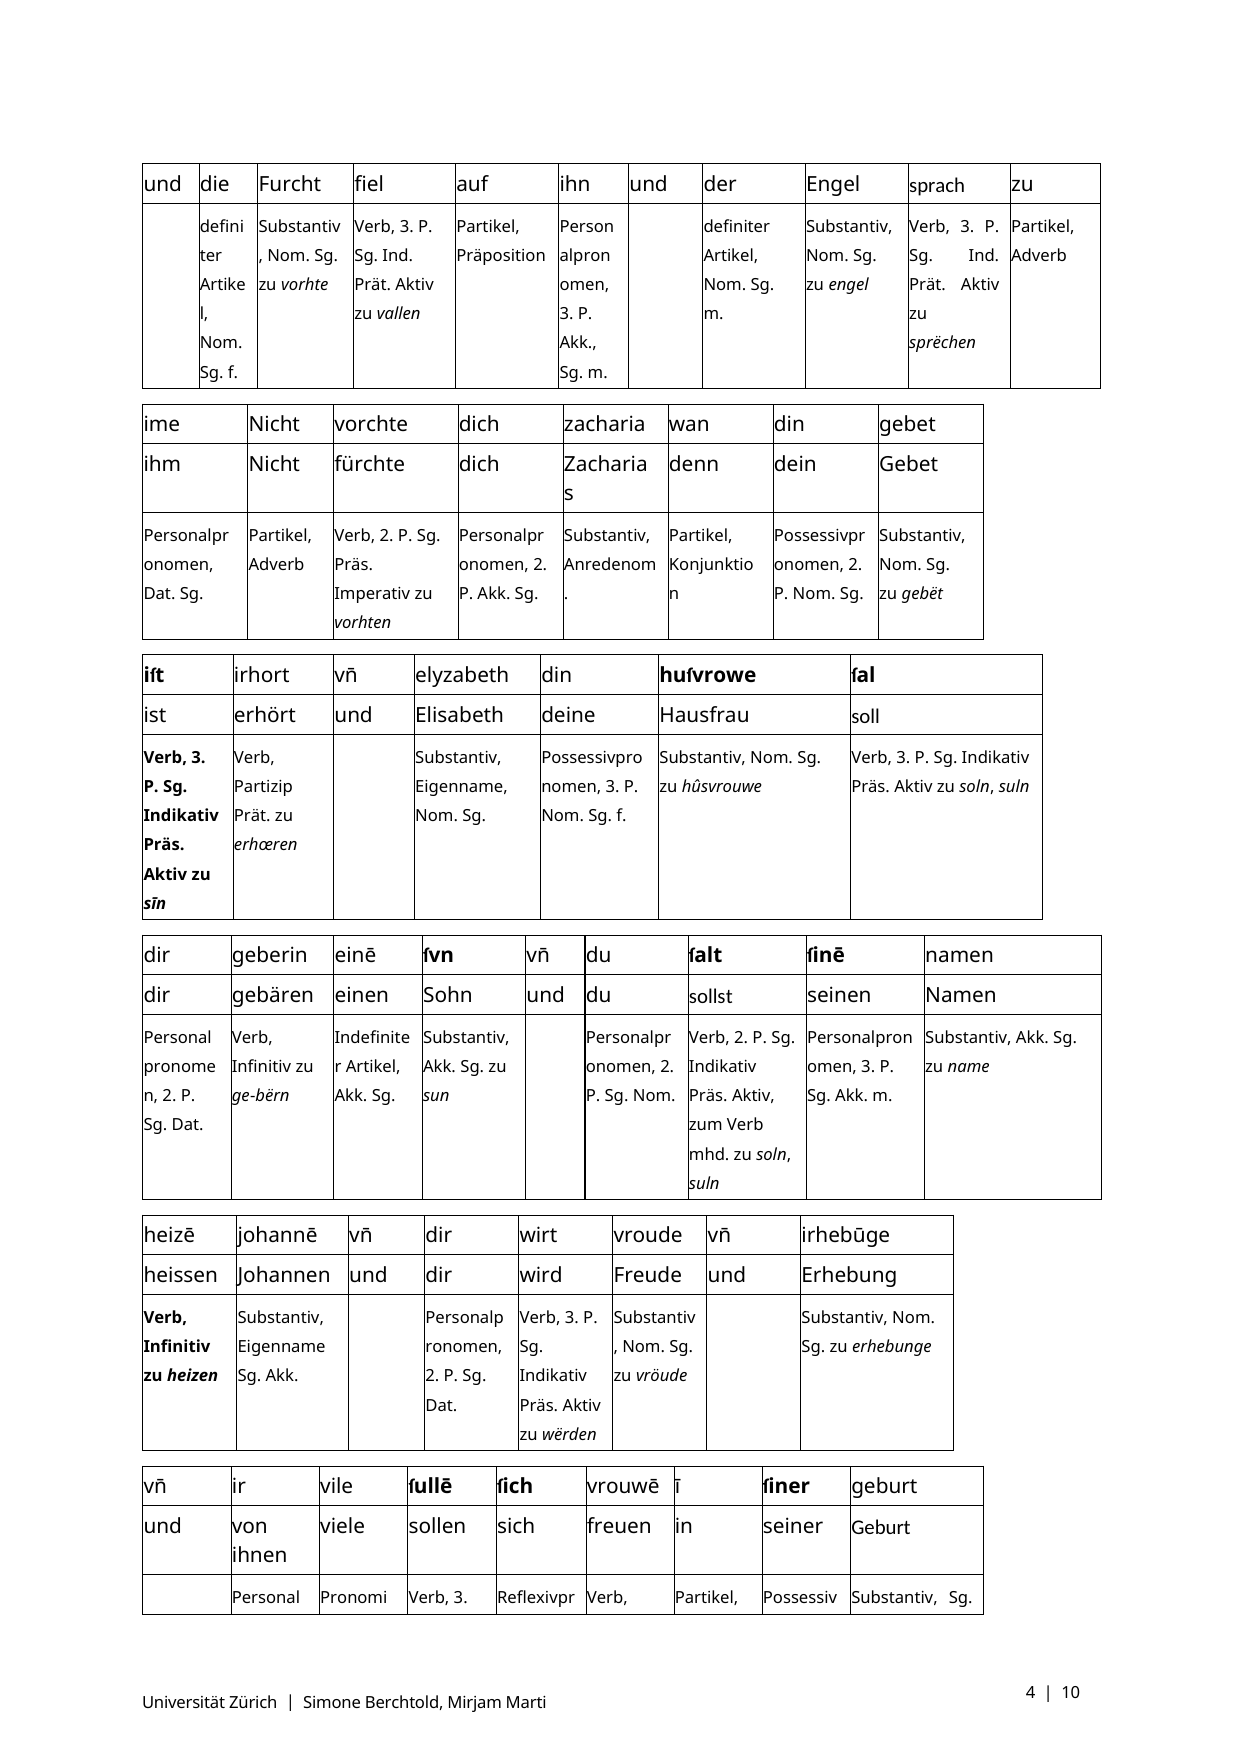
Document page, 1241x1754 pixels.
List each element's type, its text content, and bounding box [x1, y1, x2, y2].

table_cell Substantiv, Anredenom. [564, 513, 668, 639]
table_cell Substantiv, Akk. Sg. zu name [925, 1015, 1101, 1199]
table_header Nicht [248, 405, 333, 443]
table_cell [232, 1575, 319, 1614]
table_cell [143, 204, 199, 388]
table_header wan [669, 405, 773, 443]
table_cell [707, 1295, 800, 1450]
table_cell heissen [143, 1255, 236, 1294]
table_cell ist [143, 695, 233, 734]
table_cell Johannen [237, 1255, 348, 1294]
table_cell Verb, Infinitiv zu heizen [143, 1295, 236, 1450]
table_cell einen [334, 975, 422, 1014]
table_cell Possessivpronomen, 2. P. Nom. Sg. [774, 513, 878, 639]
table_cell erhört [234, 695, 333, 734]
table_header elyzabeth [415, 655, 540, 694]
table_cell und [526, 975, 584, 1014]
table_header vn̄ [334, 655, 414, 694]
table_header einē [334, 936, 422, 974]
table_cell Namen [925, 975, 1101, 1014]
table_header vile [320, 1467, 407, 1505]
table_cell [143, 1575, 231, 1614]
table_cell gebären [232, 975, 333, 1014]
table_header ſvn [423, 936, 525, 974]
table_header ī [675, 1467, 762, 1505]
table_header wirt [519, 1216, 612, 1254]
table_header huſvrowe [659, 655, 850, 694]
table_cell Verb, 3. P. Sg. Indikativ Präs. Aktiv zu wërden [519, 1295, 612, 1450]
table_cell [497, 1575, 586, 1614]
table_cell Hausfrau [659, 695, 850, 734]
table_cell und [334, 695, 414, 734]
table_cell Engel [806, 164, 908, 203]
table_cell wird [519, 1255, 612, 1294]
table_cell Partikel, Präposition [456, 204, 558, 388]
table_cell Verb, 3. P. Sg. Ind. Prät. Aktiv zu sprëchen [909, 204, 1010, 388]
table_cell ihm [143, 444, 247, 512]
table_cell seinen [807, 975, 924, 1014]
table_cell denn [669, 444, 773, 512]
table_cell der [703, 164, 805, 203]
table_header din [541, 655, 658, 694]
table_cell Furcht [258, 164, 353, 203]
table_cell Verb, Partizip Prät. zu erhœren [234, 735, 333, 919]
table_cell Verb, 3. P. Sg. Indikativ Präs. Aktiv zu soln, suln [851, 735, 1042, 919]
table_cell Personalpronomen, 2. P. Akk. Sg. [459, 513, 563, 639]
table_header namen [925, 936, 1101, 974]
table_cell [629, 204, 702, 388]
table_cell soll [851, 695, 1042, 734]
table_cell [675, 1575, 762, 1614]
table_cell dir [143, 975, 231, 1014]
table_cell viele [320, 1506, 407, 1574]
table_cell Partikel, Adverb [1011, 204, 1100, 388]
table_header heizē [143, 1216, 236, 1254]
table_cell Substantiv, Nom. Sg. zu erhebunge [801, 1295, 953, 1450]
table_cell du [586, 975, 688, 1014]
table_cell Substantiv, Akk. Sg. zu sun [423, 1015, 525, 1199]
table_cell Verb, 2. P. Sg. Indikativ Präs. Aktiv, zum Verb mhd. zu soln, suln [689, 1015, 806, 1199]
table_header ſal [851, 655, 1042, 694]
table_header ſich [497, 1467, 586, 1505]
table_header gebet [879, 405, 983, 443]
table_cell Personalpronomen, 2. P. Sg. Dat. [425, 1295, 518, 1450]
table_cell [334, 735, 414, 919]
table_cell deine [541, 695, 658, 734]
table_cell Indefiniter Artikel, Akk. Sg. [334, 1015, 422, 1199]
table_cell [526, 1015, 584, 1199]
table_header irhebūge [801, 1216, 953, 1254]
table_cell Geburt [851, 1506, 983, 1574]
table_cell Personalpronomen, Dat. Sg. [143, 513, 247, 639]
table_cell und [349, 1255, 424, 1294]
table_cell Verb, 3. P. Sg. Indikativ Präs. Aktiv zu sīn [143, 735, 233, 919]
table_cell Sohn [423, 975, 525, 1014]
table_cell seiner [763, 1506, 850, 1574]
table_cell von ihnen [232, 1506, 319, 1574]
table_cell und [143, 1506, 231, 1574]
table_cell auf [456, 164, 558, 203]
table_cell Substantiv, Eigenname Sg. Akk. [237, 1295, 348, 1450]
table_header vorchte [334, 405, 458, 443]
table_cell freuen [587, 1506, 674, 1574]
table_cell dich [459, 444, 563, 512]
table_cell definiter Artikel, Nom. Sg. f. [200, 204, 257, 388]
table_header din [774, 405, 878, 443]
table_header vn̄ [526, 936, 584, 974]
table_cell Substantiv, Nom. Sg. zu vröude [613, 1295, 706, 1450]
table_cell zu [1011, 164, 1100, 203]
table_header irhort [234, 655, 333, 694]
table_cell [851, 1575, 983, 1614]
table_header ime [143, 405, 247, 443]
table_header ſinē [807, 936, 924, 974]
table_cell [320, 1575, 407, 1614]
table_header du [586, 936, 688, 974]
table_header vn̄ [707, 1216, 800, 1254]
table_header iſt [143, 655, 233, 694]
table_cell fürchte [334, 444, 458, 512]
table_header vn̄ [143, 1467, 231, 1505]
table_header dich [459, 405, 563, 443]
table_cell Substantiv, Nom. Sg. zu vorhte [258, 204, 353, 388]
table_cell Personalpronomen, 2. P. Sg. Dat. [143, 1015, 231, 1199]
table_cell Substantiv, Eigenname, Nom. Sg. [415, 735, 540, 919]
table_cell Erhebung [801, 1255, 953, 1294]
table_cell Personalpronomen, 3. P. Sg. Akk. m. [807, 1015, 924, 1199]
table_cell Personalpronomen, 2. P. Sg. Nom. [586, 1015, 688, 1199]
table_header vrouwē [587, 1467, 674, 1505]
table_cell Verb, 2. P. Sg. Präs. Imperativ zu vorhten [334, 513, 458, 639]
table_cell dein [774, 444, 878, 512]
table_cell dir [425, 1255, 518, 1294]
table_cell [408, 1575, 496, 1614]
table_cell definiter Artikel, Nom. Sg. m. [703, 204, 805, 388]
table_cell Verb, 3. P. Sg. Ind. Prät. Aktiv zu vallen [354, 204, 455, 388]
table_cell sich [497, 1506, 586, 1574]
table_cell Partikel, Adverb [248, 513, 333, 639]
table_header ſalt [689, 936, 806, 974]
table_cell Verb, Infinitiv zu ge-bërn [232, 1015, 333, 1199]
table_header dir [143, 936, 231, 974]
table_header vn̄ [349, 1216, 424, 1254]
table_header ſiner [763, 1467, 850, 1505]
table_cell Substantiv, Nom. Sg. zu gebët [879, 513, 983, 639]
table_cell und [143, 164, 199, 203]
table_header vroude [613, 1216, 706, 1254]
table_cell sollst [689, 975, 806, 1014]
table_cell sollen [408, 1506, 496, 1574]
table_cell Zacharias [564, 444, 668, 512]
table_cell Substantiv, Nom. Sg. zu hûsvrouwe [659, 735, 850, 919]
table_header geburt [851, 1467, 983, 1505]
table_cell Possessivpronomen, 3. P. Nom. Sg. f. [541, 735, 658, 919]
table_cell fiel [354, 164, 455, 203]
table_cell Partikel, Konjunktion [669, 513, 773, 639]
table_cell und [707, 1255, 800, 1294]
table_cell Elisabeth [415, 695, 540, 734]
table_header ir [232, 1467, 319, 1505]
table_cell Personalpronomen, 3. P. Akk., Sg. m. [559, 204, 628, 388]
table_cell und [629, 164, 702, 203]
table_cell Substantiv, Nom. Sg. zu engel [806, 204, 908, 388]
table_cell [349, 1295, 424, 1450]
table_cell Freude [613, 1255, 706, 1294]
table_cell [587, 1575, 674, 1614]
table_cell ihn [559, 164, 628, 203]
table_cell Nicht [248, 444, 333, 512]
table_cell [763, 1575, 850, 1614]
table_cell sprach [909, 164, 1010, 203]
table_header zacharia [564, 405, 668, 443]
table_header johannē [237, 1216, 348, 1254]
table_header geberin [232, 936, 333, 974]
table_cell die [200, 164, 257, 203]
table_header ſullē [408, 1467, 496, 1505]
table_header dir [425, 1216, 518, 1254]
table_cell in [675, 1506, 762, 1574]
table_cell Gebet [879, 444, 983, 512]
